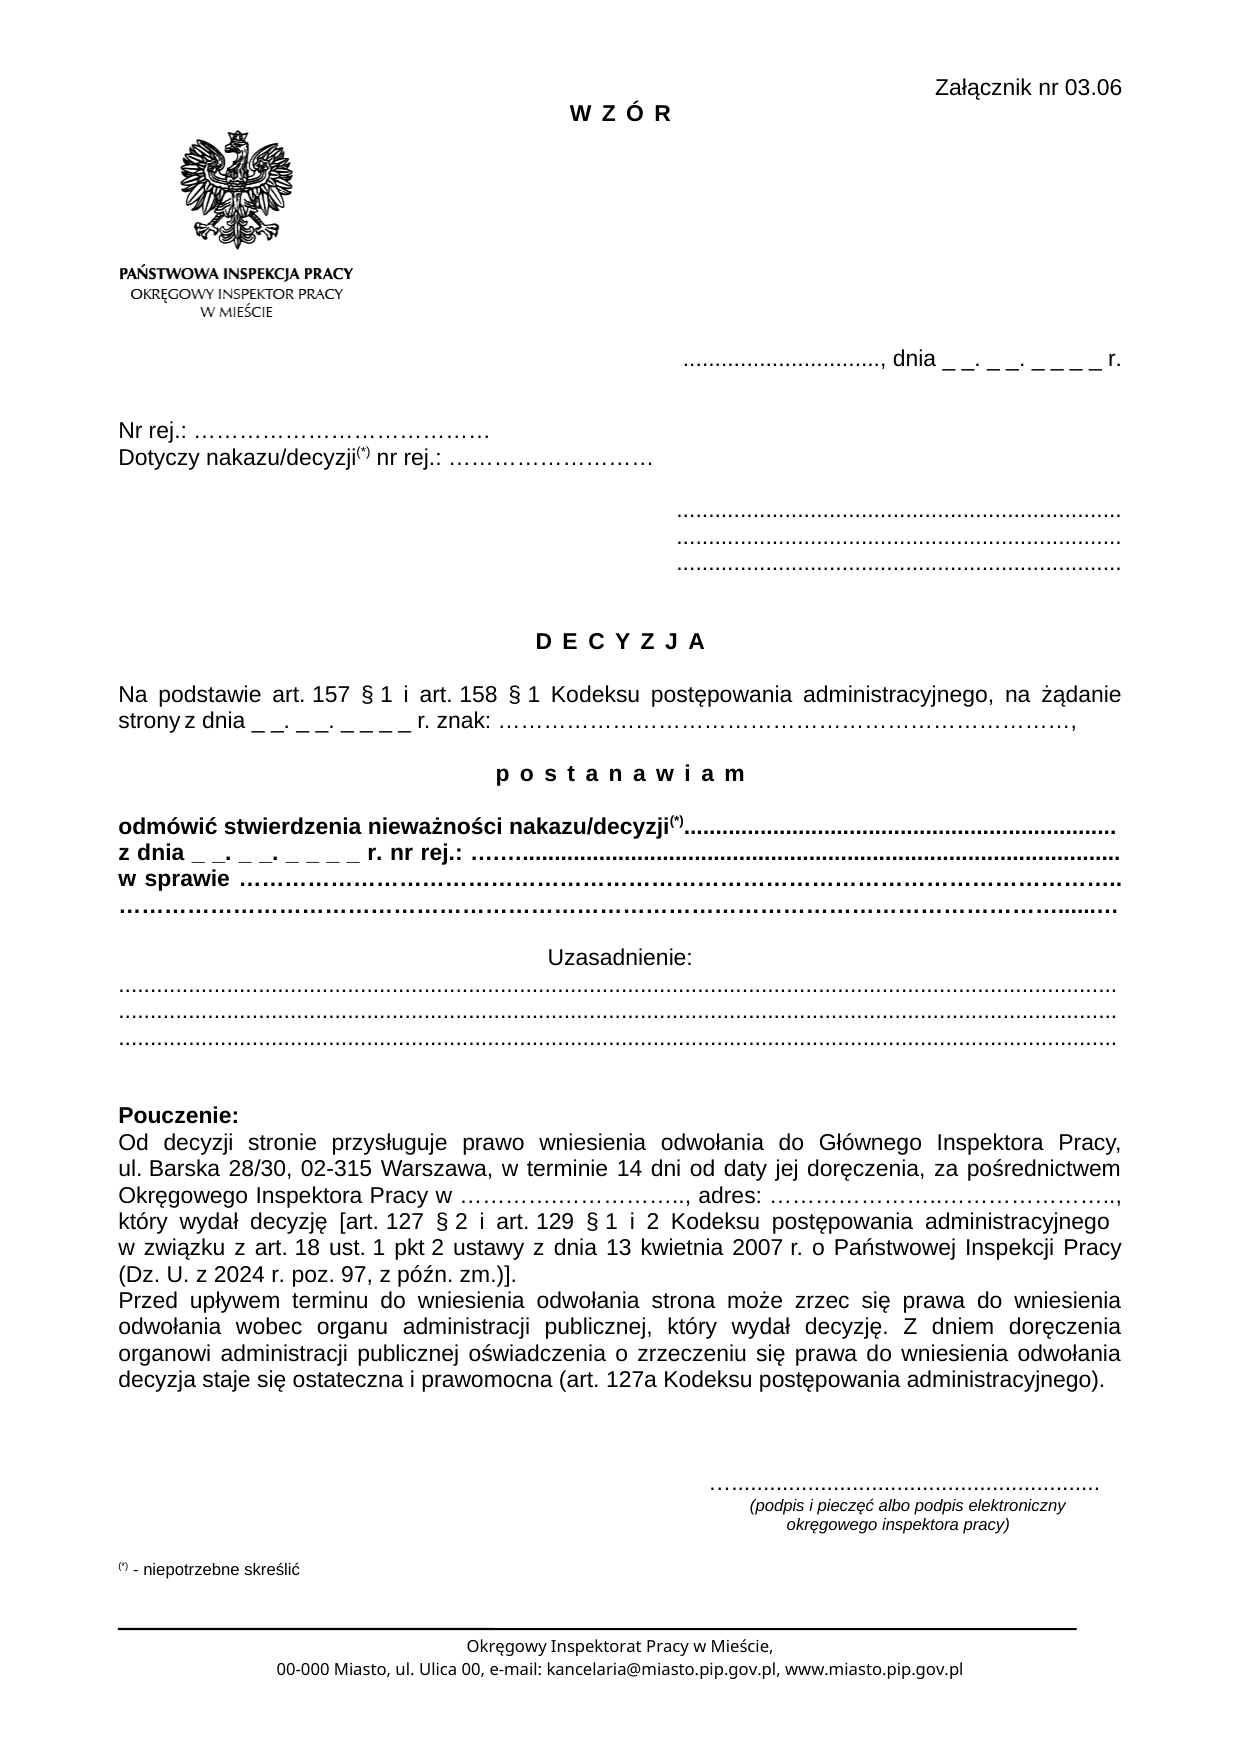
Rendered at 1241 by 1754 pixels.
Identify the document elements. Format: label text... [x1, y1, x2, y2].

subtitle DECYZJA [118, 628, 1122, 654]
text Od decyzji stronie przysługuje prawo wniesienia odwołania do Głównego Inspektora Pracy, ul. Barska 28/30, 02-315 Warszawa, w terminie 14 dni od daty jej doręczenia, za pośrednictwem Okręgowego Inspektora Pracy w ………….…………….., adres: …………………..………………….., który wydał decyzję [art. 127 § 2 i art. 129 § 1 i 2 Kodeksu postępowania administracyjnego w związku z art. 18 ust. 1 pkt 2 ustawy z dnia 13 kwietnia 2007 r. o Państwowej Inspekcji Pracy (Dz. U. z 2024 r. poz. 97, z późn. zm.)]. [118, 1129, 1122, 1287]
text ...................................................................... [118, 549, 1122, 575]
text ...................................................................... [118, 523, 1122, 549]
text (*) - niepotrzebne skreślić [118, 1560, 1122, 1579]
text okręgowego inspektora pracy) [708, 1515, 1122, 1534]
text Nr rej.: ………………………………… [118, 417, 1122, 444]
text ..............................., dnia _ _. _ _. _ _ _ _ r. [118, 345, 1122, 372]
text Pouczenie: [118, 1102, 1122, 1129]
text Na podstawie art. 157 § 1 i art. 158 § 1 Kodeksu postępowania administracyjnego, na żądanie strony z dnia _ _. _ _. _ _ _ _ r. znak: …………………………………………………………………, [118, 681, 1122, 733]
text postanawiam [118, 760, 1122, 786]
text ....................................................................................................................................................................................................................................................................................................................................................................................................................................................................................... [118, 971, 1122, 1050]
text odmówić stwierdzenia nieważności nakazu/decyzji(*).................................................................... [118, 813, 1122, 839]
text Przed upływem terminu do wniesienia odwołania strona może zrzec się prawa do wniesienia odwołania wobec organu administracji publicznej, który wydał decyzję. Z dniem doręczenia organowi administracji publicznej oświadczenia o zrzeczeniu się prawa do wniesienia odwołania decyzja staje się ostateczna i prawomocna (art. 127a Kodeksu postępowania administracyjnego). [118, 1287, 1122, 1392]
text ...................................................................... [118, 496, 1122, 523]
text Uzasadnienie: [118, 944, 1122, 971]
text ….......................................................... [708, 1469, 1122, 1496]
text z dnia _ _. _ _. _ _ _ _ r. nr rej.: ….….............................................................................................. w sprawie …………………………………………………………………………………………………….. ……………………………………………………………………………………………………………......… [118, 839, 1122, 918]
picture [118, 126, 356, 319]
text (podpis i pieczęć albo podpis elektroniczny [708, 1496, 1122, 1515]
text Dotyczy nakazu/decyzji(*) nr rej.: ……………………… [118, 444, 1122, 470]
